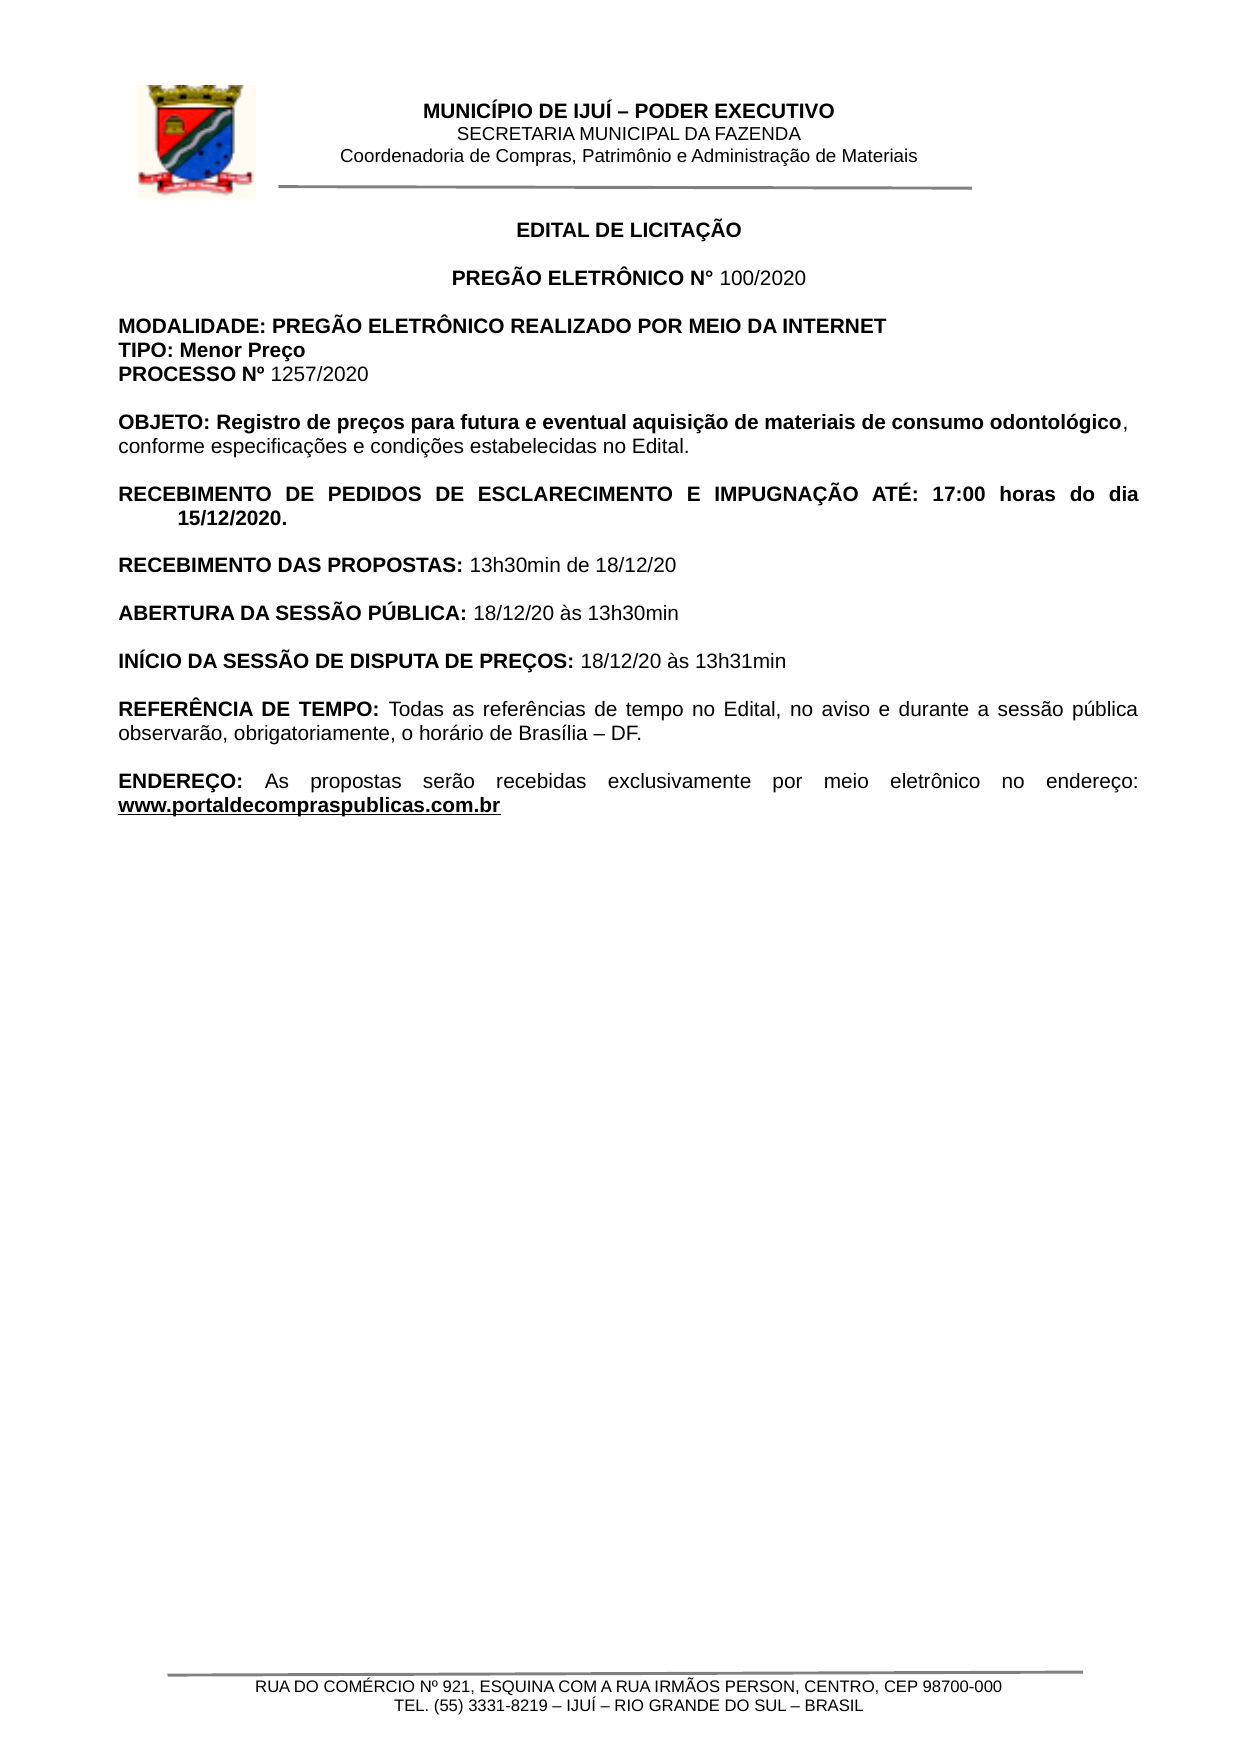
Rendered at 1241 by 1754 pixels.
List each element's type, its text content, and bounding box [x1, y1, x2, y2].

text REFERÊNCIA DE TEMPO: Todas as referências de tempo no Edital, no aviso e durante a sessão pública observarão, obrigatoriamente, o horário de Brasília – DF. [118, 697, 1139, 745]
text PROCESSO Nº 1257/2020 [118, 362, 1139, 386]
text INÍCIO DA SESSÃO DE DISPUTA DE PREÇOS: 18/12/20 às 13h31min [118, 649, 1139, 673]
text PREGÃO ELETRÔNICO N° 100/2020 [118, 266, 1139, 290]
text ABERTURA DA SESSÃO PÚBLICA: 18/12/20 às 13h30min [118, 601, 1139, 625]
text OBJETO: Registro de preços para futura e eventual aquisição de materiais de consumo odontológico, conforme especificações e condições estabelecidas no Edital. [118, 409, 1139, 457]
picture [135, 85, 256, 202]
text EDITAL DE LICITAÇÃO [118, 218, 1139, 242]
text ENDEREÇO: As propostas serão recebidas exclusivamente por meio eletrônico no endereço: www.portaldecompraspublicas.com.br [118, 769, 1139, 817]
text RECEBIMENTO DE PEDIDOS DE ESCLARECIMENTO E IMPUGNAÇÃO ATÉ: 17:00 horas do dia 15/12/2020. [118, 481, 1139, 529]
text RECEBIMENTO DAS PROPOSTAS: 13h30min de 18/12/20 [118, 553, 1139, 577]
text MODALIDADE: PREGÃO ELETRÔNICO REALIZADO POR MEIO DA INTERNET [118, 314, 1139, 338]
text TIPO: Menor Preço [118, 338, 1139, 362]
